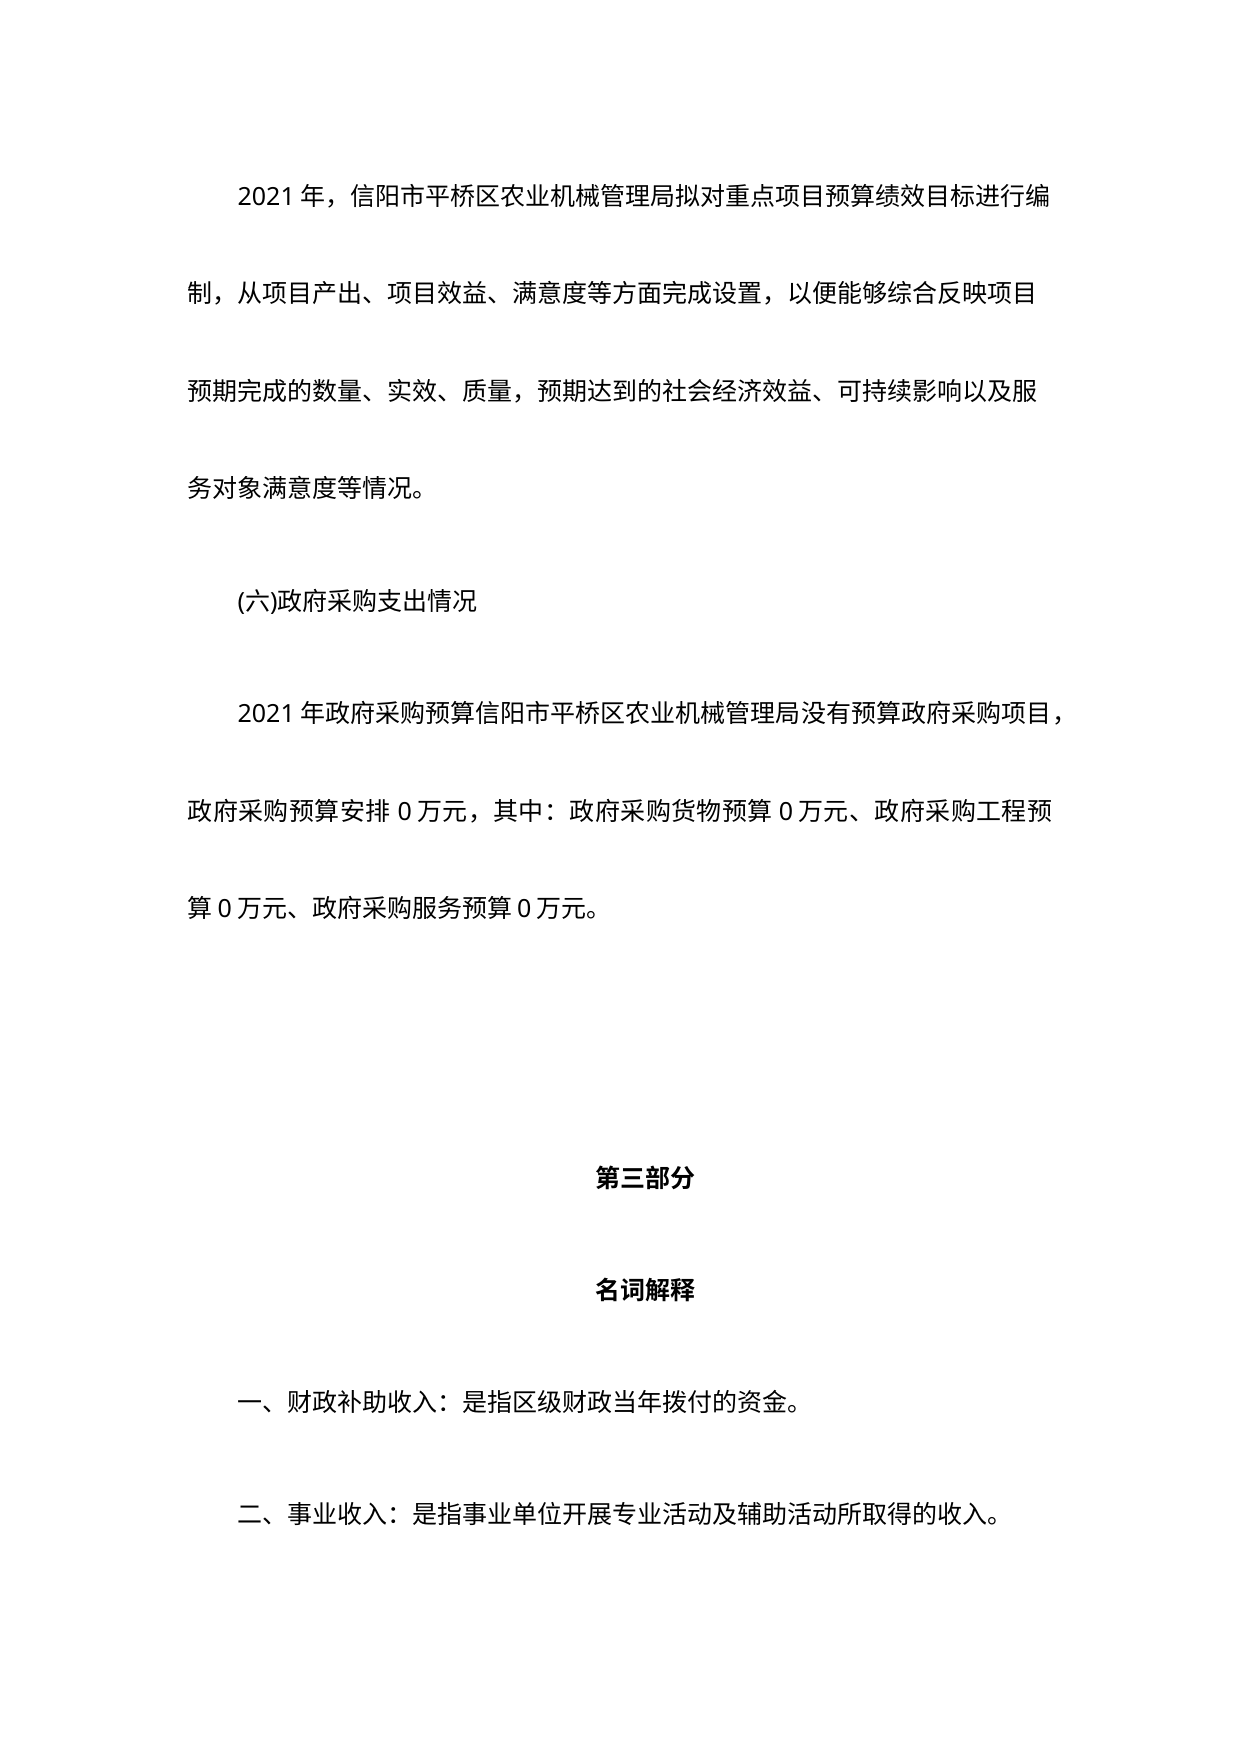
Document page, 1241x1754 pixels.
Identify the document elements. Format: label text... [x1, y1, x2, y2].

text 2021年政府采购预算信阳市平桥区农业机械管理局没有预算政府采购项目，政府采购预算安排 0万元，其中：政府采购货物预算0万元、政府采购工程预算0万元、政府采购服务预算0万元。 [187, 679, 1053, 939]
text 名词解释 [187, 1256, 1053, 1321]
text 二、事业收入：是指事业单位开展专业活动及辅助活动所取得的收入。 [187, 1481, 1053, 1546]
text 第三部分 [187, 1144, 1053, 1209]
text (六)政府采购支出情况 [187, 567, 1053, 632]
text 一、财政补助收入：是指区级财政当年拨付的资金。 [187, 1368, 1053, 1433]
text 2021年，信阳市平桥区农业机械管理局拟对重点项目预算绩效目标进行编制，从项目产出、项目效益、满意度等方面完成设置，以便能够综合反映项目预期完成的数量、实效、质量，预期达到的社会经济效益、可持续影响以及服务对象满意度等情况。 [187, 162, 1053, 519]
